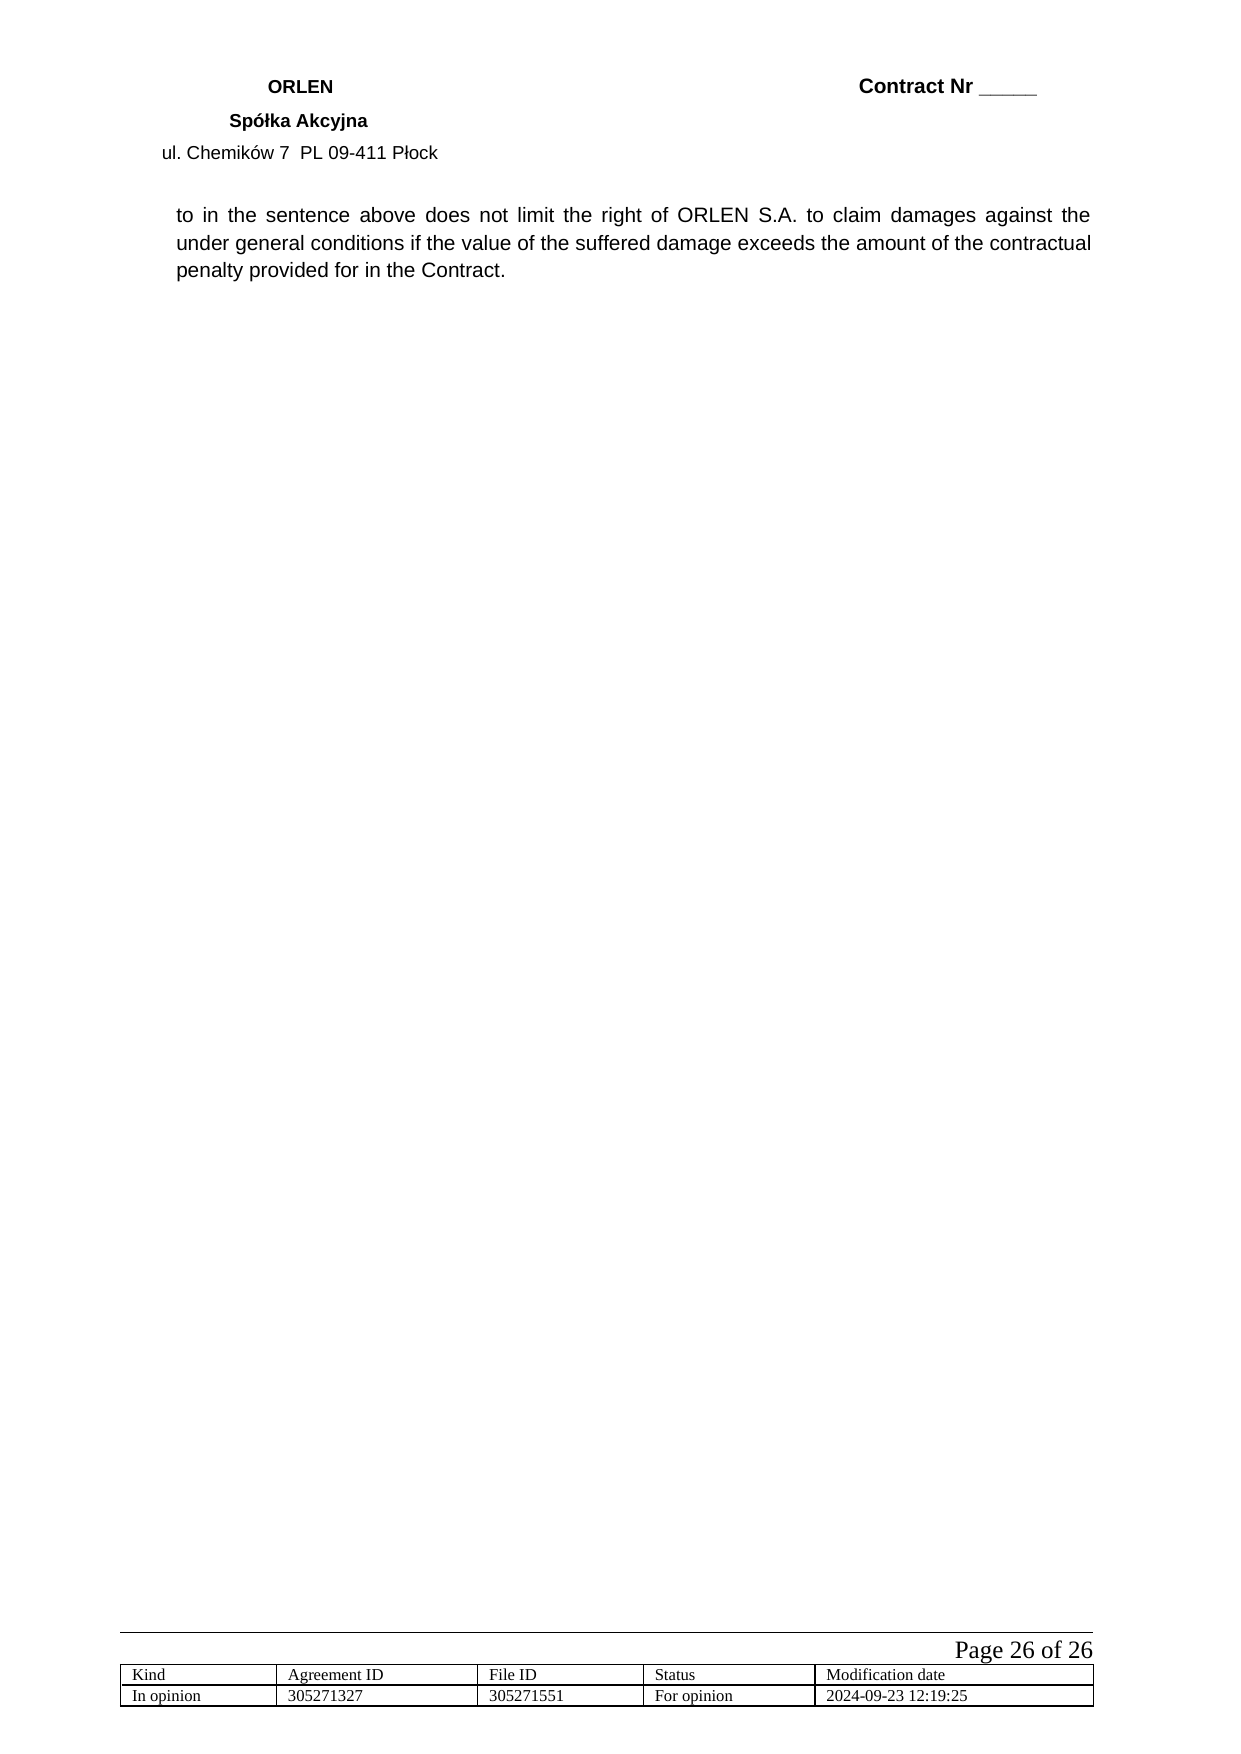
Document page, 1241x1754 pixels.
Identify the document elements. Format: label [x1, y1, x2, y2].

list [120, 203, 1093, 282]
